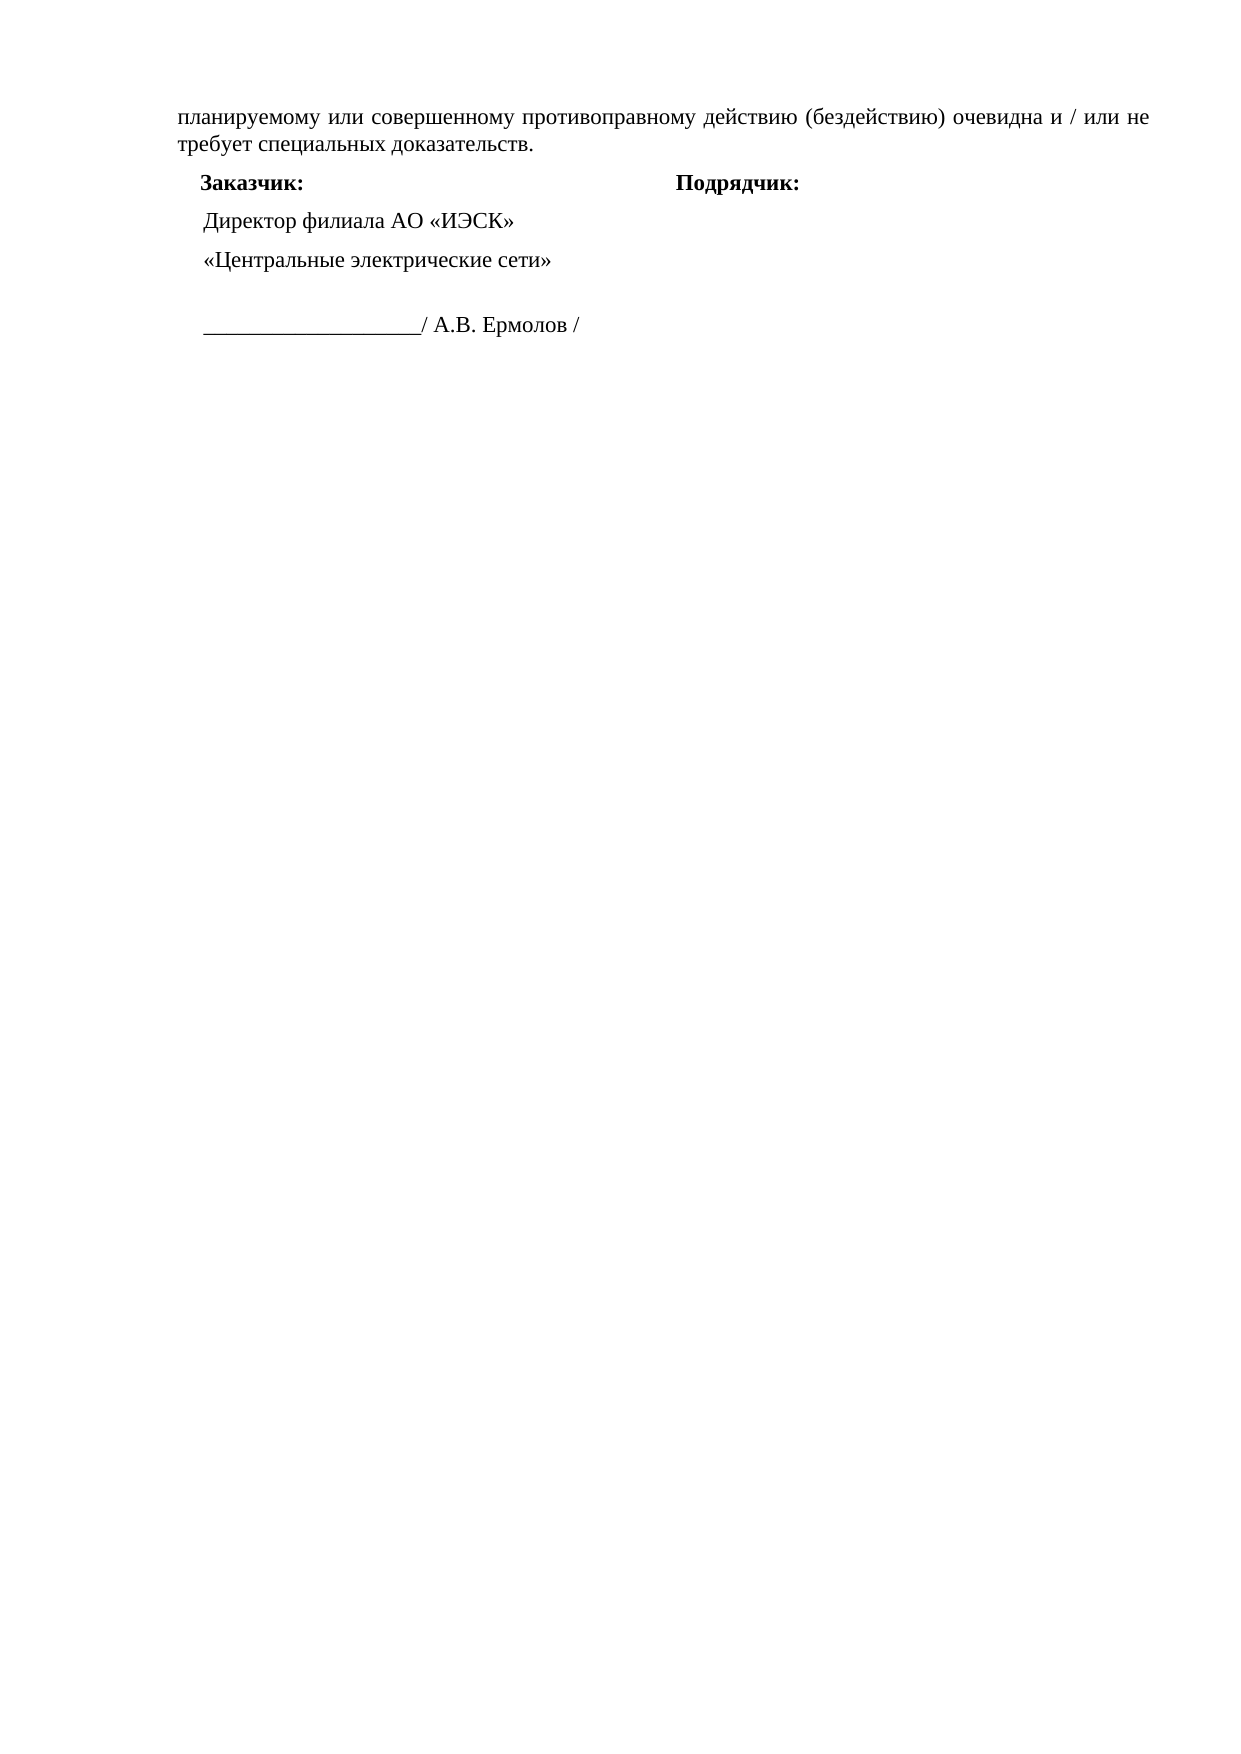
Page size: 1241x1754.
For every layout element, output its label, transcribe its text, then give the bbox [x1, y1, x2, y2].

table_header Подрядчик: [661, 169, 1156, 338]
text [177, 103, 1152, 156]
table_header Заказчик: Директор филиала АО «ИЭСК» «Центральные электрические сети» ___________________/ А.В. Ермолов / [189, 169, 661, 338]
